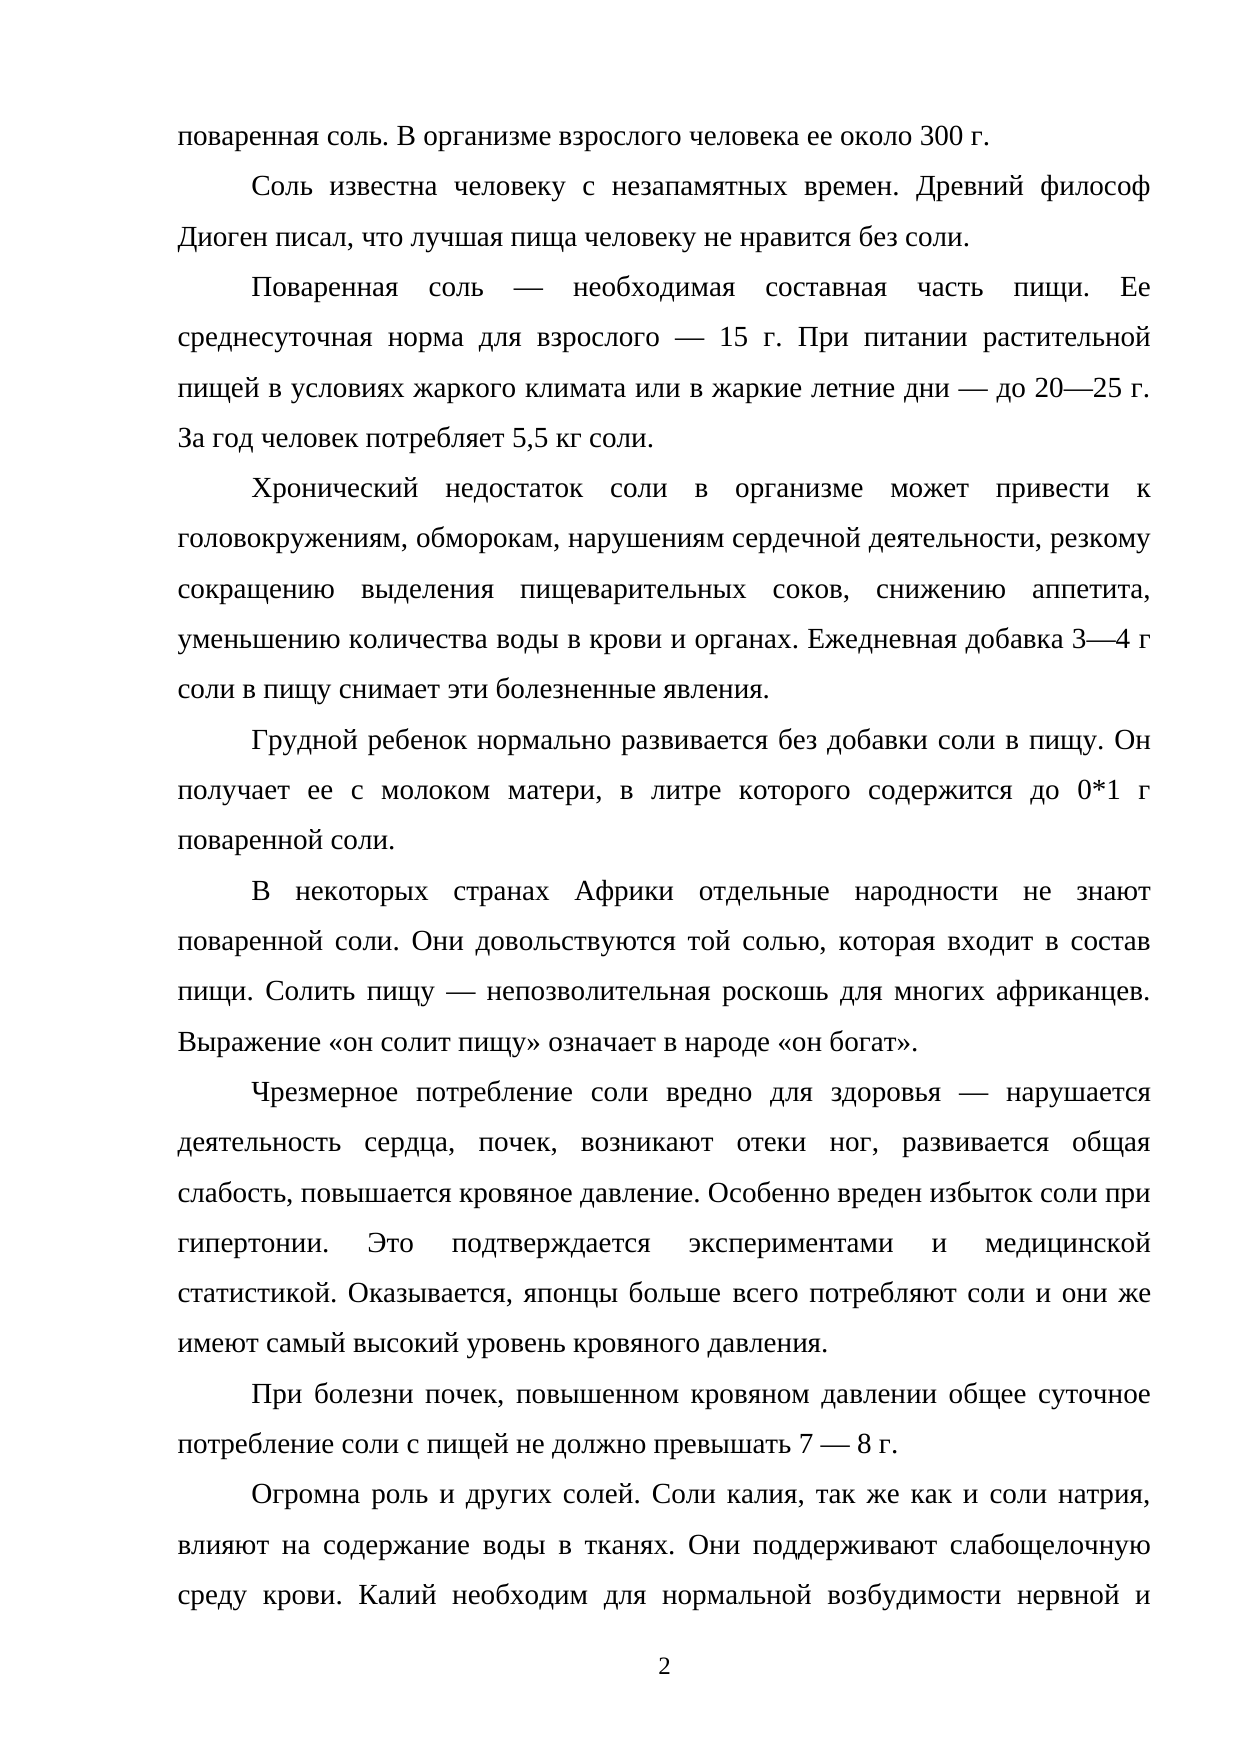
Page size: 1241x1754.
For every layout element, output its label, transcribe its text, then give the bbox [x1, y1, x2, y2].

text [177, 118, 1152, 152]
text При болезни почек, повышенном кровяном давлении общее суточное потребление соли с пищей не должно превышать 7 — 8 г. [177, 1376, 1152, 1460]
text Соль известна человеку с незапамятных времен. Древний философ Диоген писал, что лучшая пища человеку не нравится без соли. [177, 168, 1152, 252]
text Чрезмерное потребление соли вредно для здоровья — нарушается деятельность сердца, почек, возникают отеки ног, развивается общая слабость, повышается кровяное давление. Особенно вреден избыток соли при гипертонии. Это подтверждается экспериментами и медицинской статистикой. Оказывается, японцы больше всего потребляют соли и они же имеют самый высокий уровень кровяного давления. [177, 1074, 1152, 1359]
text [177, 1477, 1152, 1611]
text Хронический недостаток соли в организме может привести к головокружениям, обморокам, нарушениям сердечной деятельности, резкому сокращению выделения пищеварительных соков, снижению аппетита, уменьшению количества воды в крови и органах. Ежедневная добавка 3—4 г соли в пищу снимает эти болезненные явления. [177, 470, 1152, 705]
text В некоторых странах Африки отдельные народности не знают поваренной соли. Они довольствуются той солью, которая входит в состав пищи. Солить пищу — непозволительная роскошь для многих африканцев. Выражение «он солит пищу» означает в народе «он богат». [177, 873, 1152, 1057]
text Поваренная соль — необходимая составная часть пищи. Ее среднесуточная норма для взрослого — 15 г. При питании растительной пищей в условиях жаркого климата или в жаркие летние дни — до 20—25 г. За год человек потребляет 5,5 кг соли. [177, 269, 1152, 453]
text Грудной ребенок нормально развивается без добавки соли в пищу. Он получает ее с молоком матери, в литре которого содержится до 0*1 г поваренной соли. [177, 722, 1152, 856]
